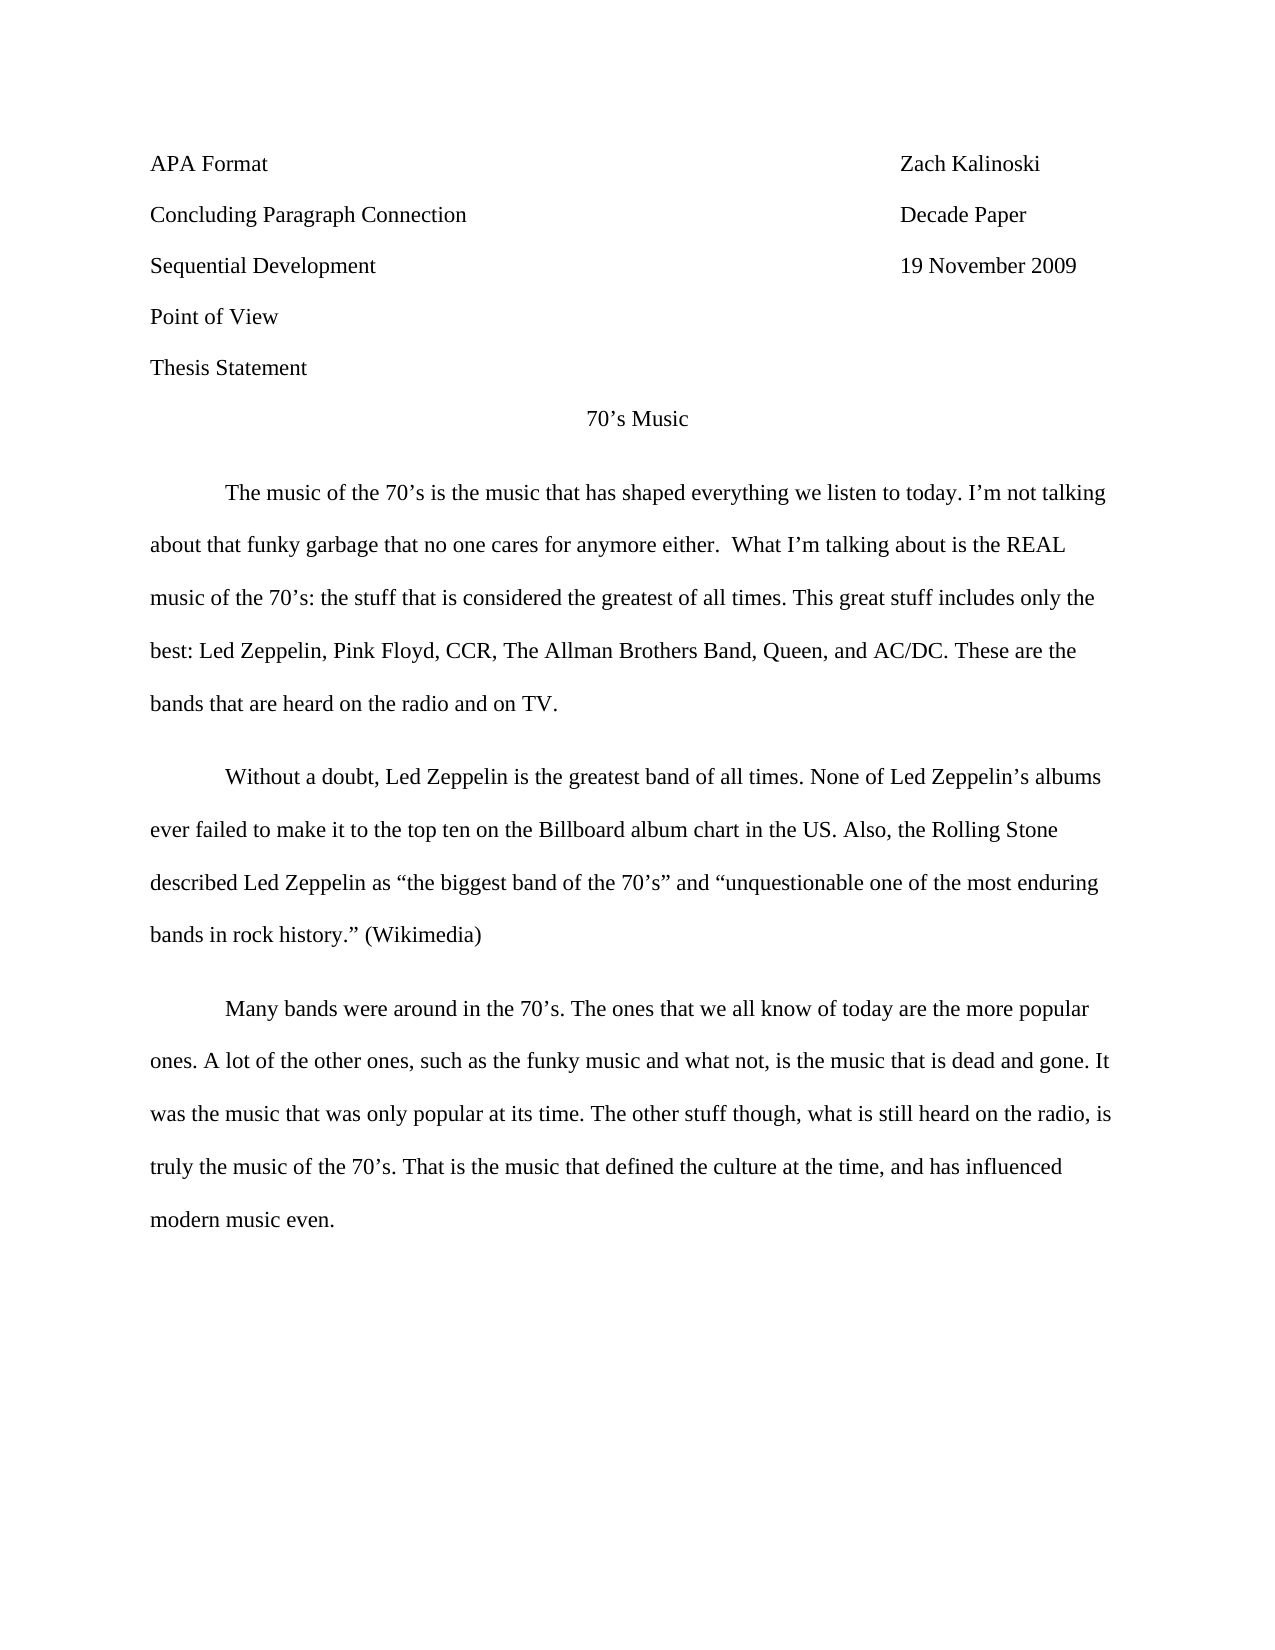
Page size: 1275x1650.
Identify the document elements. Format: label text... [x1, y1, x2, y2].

text Many bands were around in the 70’s. The ones that we all know of today are the more popular ones. A lot of the other ones, such as the funky music and what not, is the music that is dead and gone. It was the music that was only popular at its time. The other stuff though, what is still heard on the radio, is truly the music of the 70’s. That is the music that defined the culture at the time, and has influenced modern music even. [150, 995, 1125, 1232]
text Without a doubt, Led Zeppelin is the greatest band of all times. None of Led Zeppelin’s albums ever failed to make it to the top ten on the Billboard album chart in the US. Also, the Rolling Stone described Led Zeppelin as “the biggest band of the 70’s” and “unquestionable one of the most enduring bands in rock history.” [150, 763, 1125, 948]
text Thesis Statement [150, 354, 1125, 381]
text Sequential Development 19 November 2009 [150, 252, 1125, 278]
text 70’s Music [150, 405, 1125, 432]
text Concluding Paragraph Connection Decade Paper [150, 201, 1125, 227]
text The music of the 70’s is the music that has shaped everything we listen to today. I’m not talking about that funky garbage that no one cares for anymore either. What I’m talking about is the REAL music of the 70’s: the stuff that is considered the greatest of all times. This great stuff includes only the best: Led Zeppelin, Pink Floyd, CCR, The Allman Brothers Band, Queen, and AC/DC. These are the bands that are heard on the radio and on TV. [150, 479, 1125, 716]
text Point of View [150, 303, 1125, 329]
text APA Format Zach Kalinoski [150, 150, 1125, 176]
